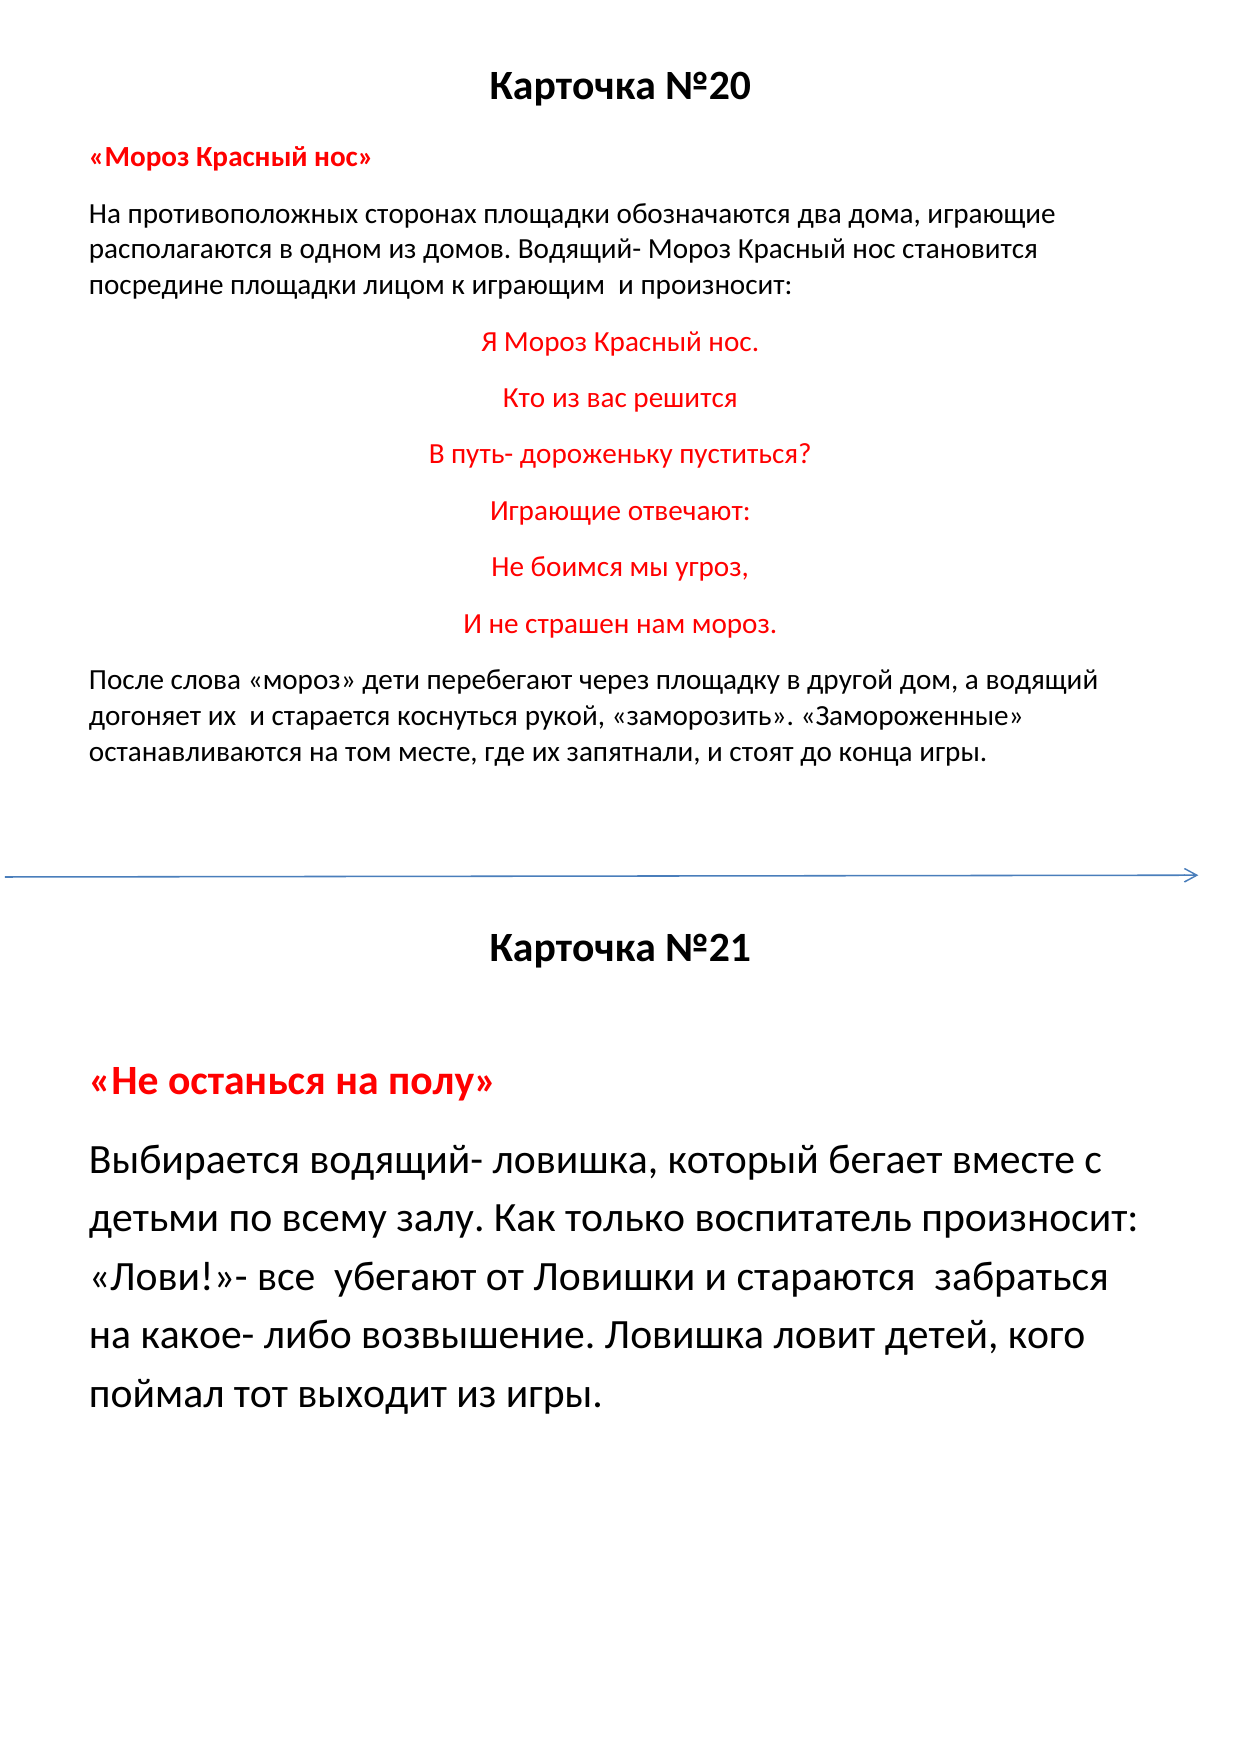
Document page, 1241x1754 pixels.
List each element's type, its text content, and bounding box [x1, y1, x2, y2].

text Карточка №20 [89, 59, 1152, 110]
text Кто из вас решится [89, 379, 1152, 415]
text Не боимся мы угроз, [89, 548, 1152, 584]
text «Мороз Красный нос» [89, 138, 1152, 174]
text Я Мороз Красный нос. [89, 323, 1152, 358]
text Играющие отвечают: [89, 492, 1152, 528]
text Выбирается водящий- ловишка, который бегает вместе с детьми по всему залу. Как только воспитатель произносит: «Лови!»- все убегают от Ловишки и стараются забраться на какое- либо возвышение. Ловишка ловит детей, кого поймал тот выходит из игры. [89, 1133, 1152, 1417]
text В путь- дороженьку пуститься? [89, 436, 1152, 471]
text На противоположных сторонах площадки обозначаются два дома, играющие располагаются в одном из домов. Водящий- Мороз Красный нос становится посредине площадки лицом к играющим и произносит: [89, 195, 1152, 302]
text И не страшен нам мороз. [89, 605, 1152, 641]
text Карточка №21 [89, 921, 1152, 972]
text После слова «мороз» дети перебегают через площадку в другой дом, а водящий догоняет их и старается коснуться рукой, «заморозить». «Замороженные» останавливаются на том месте, где их запятнали, и стоят до конца игры. [89, 661, 1152, 768]
text «Не останься на полу» [89, 1054, 1152, 1104]
